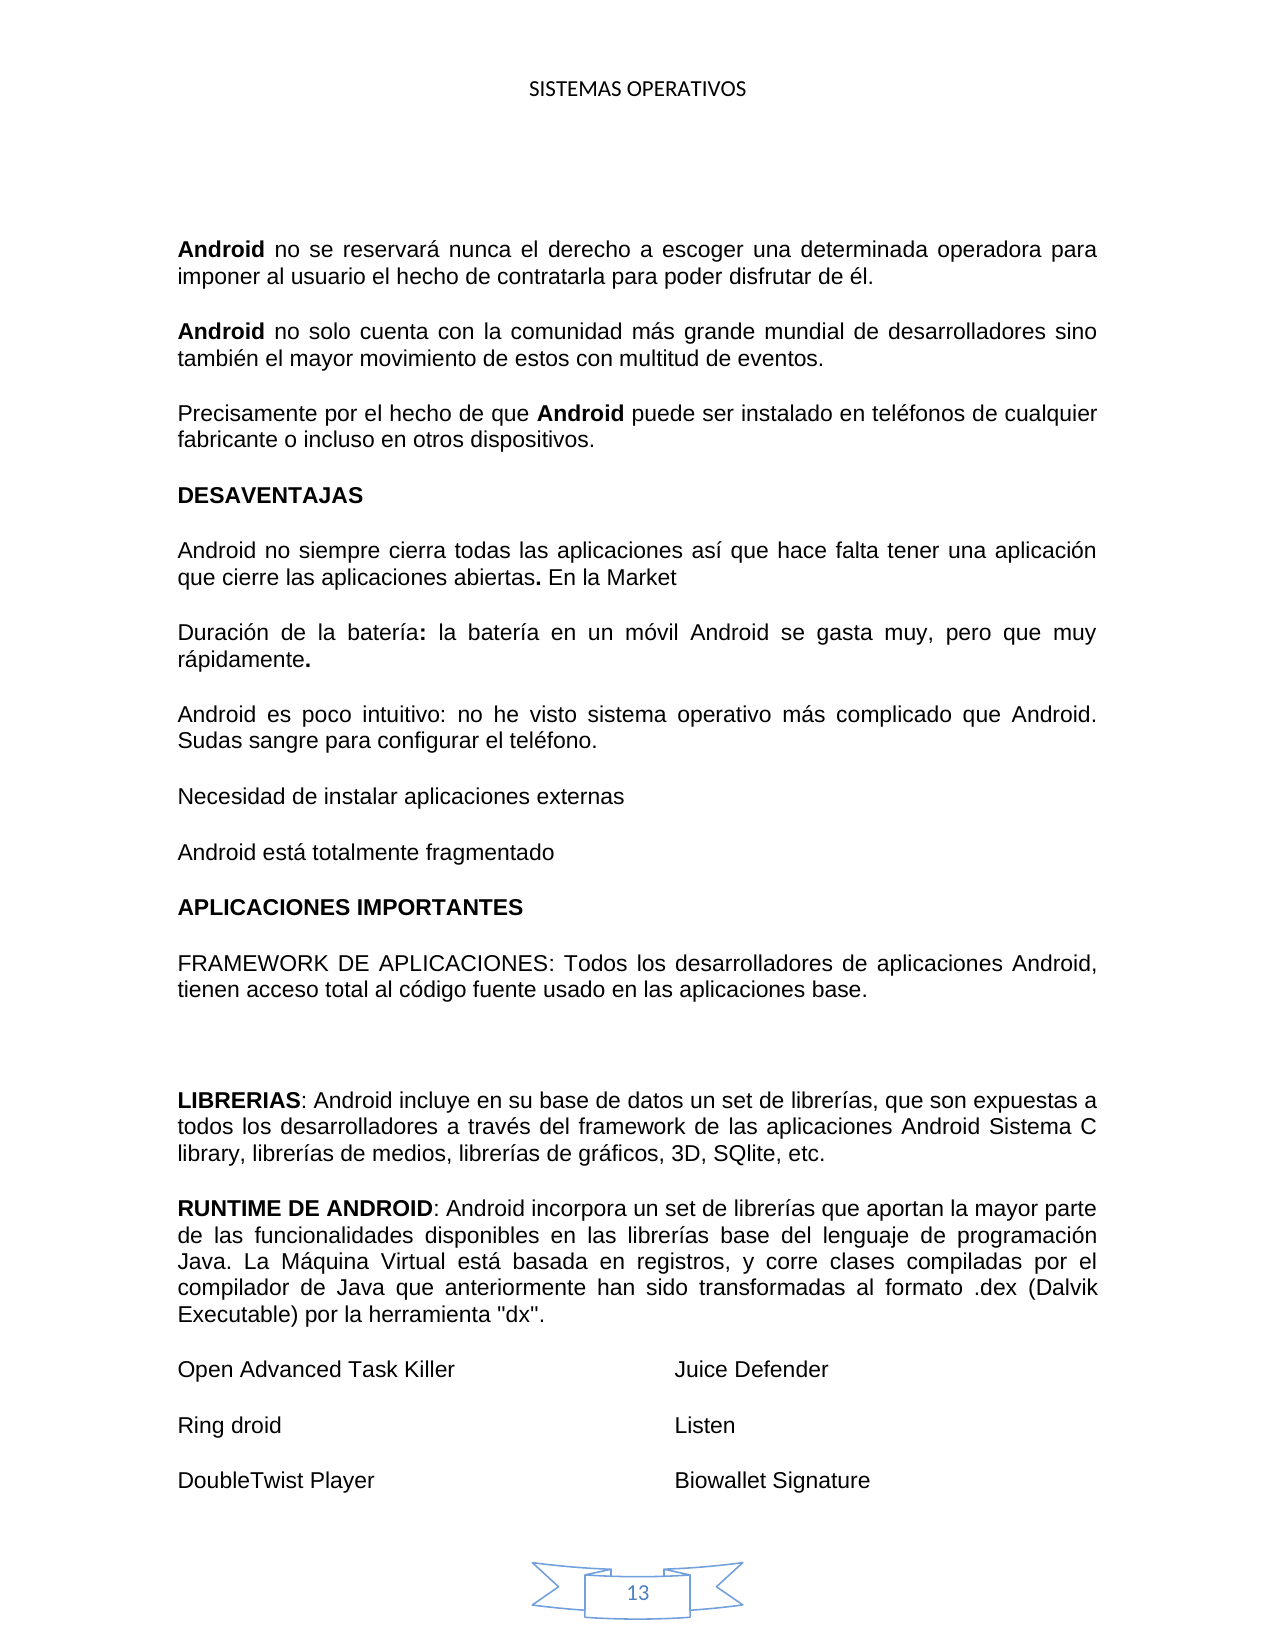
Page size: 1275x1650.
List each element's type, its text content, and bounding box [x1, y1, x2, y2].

text FRAMEWORK DE APLICACIONES: Todos los desarrolladores de aplicaciones Android, tienen acceso total al código fuente usado en las aplicaciones base. [177, 949, 1098, 1002]
text LIBRERIAS: Android incluye en su base de datos un set de librerías, que son expuestas a todos los desarrolladores a través del framework de las aplicaciones Android Sistema C library, librerías de medios, librerías de gráficos, 3D, SQlite, etc. [177, 1087, 1098, 1166]
text Android no solo cuenta con la comunidad más grande mundial de desarrolladores sino también el mayor movimiento de estos con multitud de eventos. [177, 318, 1098, 371]
text Ring droid [177, 1412, 601, 1438]
text Necesidad de instalar aplicaciones externas [177, 783, 1098, 809]
text DoubleTwist Player [177, 1467, 601, 1493]
text Precisamente por el hecho de que Android puede ser instalado en teléfonos de cualquier fabricante o incluso en otros dispositivos. [177, 400, 1098, 453]
text RUNTIME DE ANDROID: Android incorpora un set de librerías que aportan la mayor parte de las funcionalidades disponibles en las librerías base del lenguaje de programación Java. La Máquina Virtual está basada en registros, y corre clases compiladas por el compilador de Java que anteriormente han sido transformadas al formato .dex (Dalvik Executable) por la herramienta ''dx''. [177, 1195, 1098, 1327]
text Android no siempre cierra todas las aplicaciones así que hace falta tener una aplicación que cierre las aplicaciones abiertas. En la Market [177, 537, 1098, 590]
text APLICACIONES IMPORTANTES [177, 894, 1098, 920]
text Open Advanced Task Killer [177, 1356, 601, 1382]
text Android es poco intuitivo: no he visto sistema operativo más complicado que Android. Sudas sangre para configurar el teléfono. [177, 701, 1098, 754]
text Listen [674, 1412, 1098, 1438]
text Android está totalmente fragmentado [177, 838, 1098, 865]
text Android no se reservará nunca el derecho a escoger una determinada operadora para imponer al usuario el hecho de contratarla para poder disfrutar de él. [177, 236, 1098, 289]
text DESAVENTAJAS [177, 482, 1098, 508]
text Juice Defender [674, 1356, 1098, 1382]
text Biowallet Signature [674, 1467, 1098, 1493]
text Duración de la batería: la batería en un móvil Android se gasta muy, pero que muy rápidamente. [177, 619, 1098, 672]
